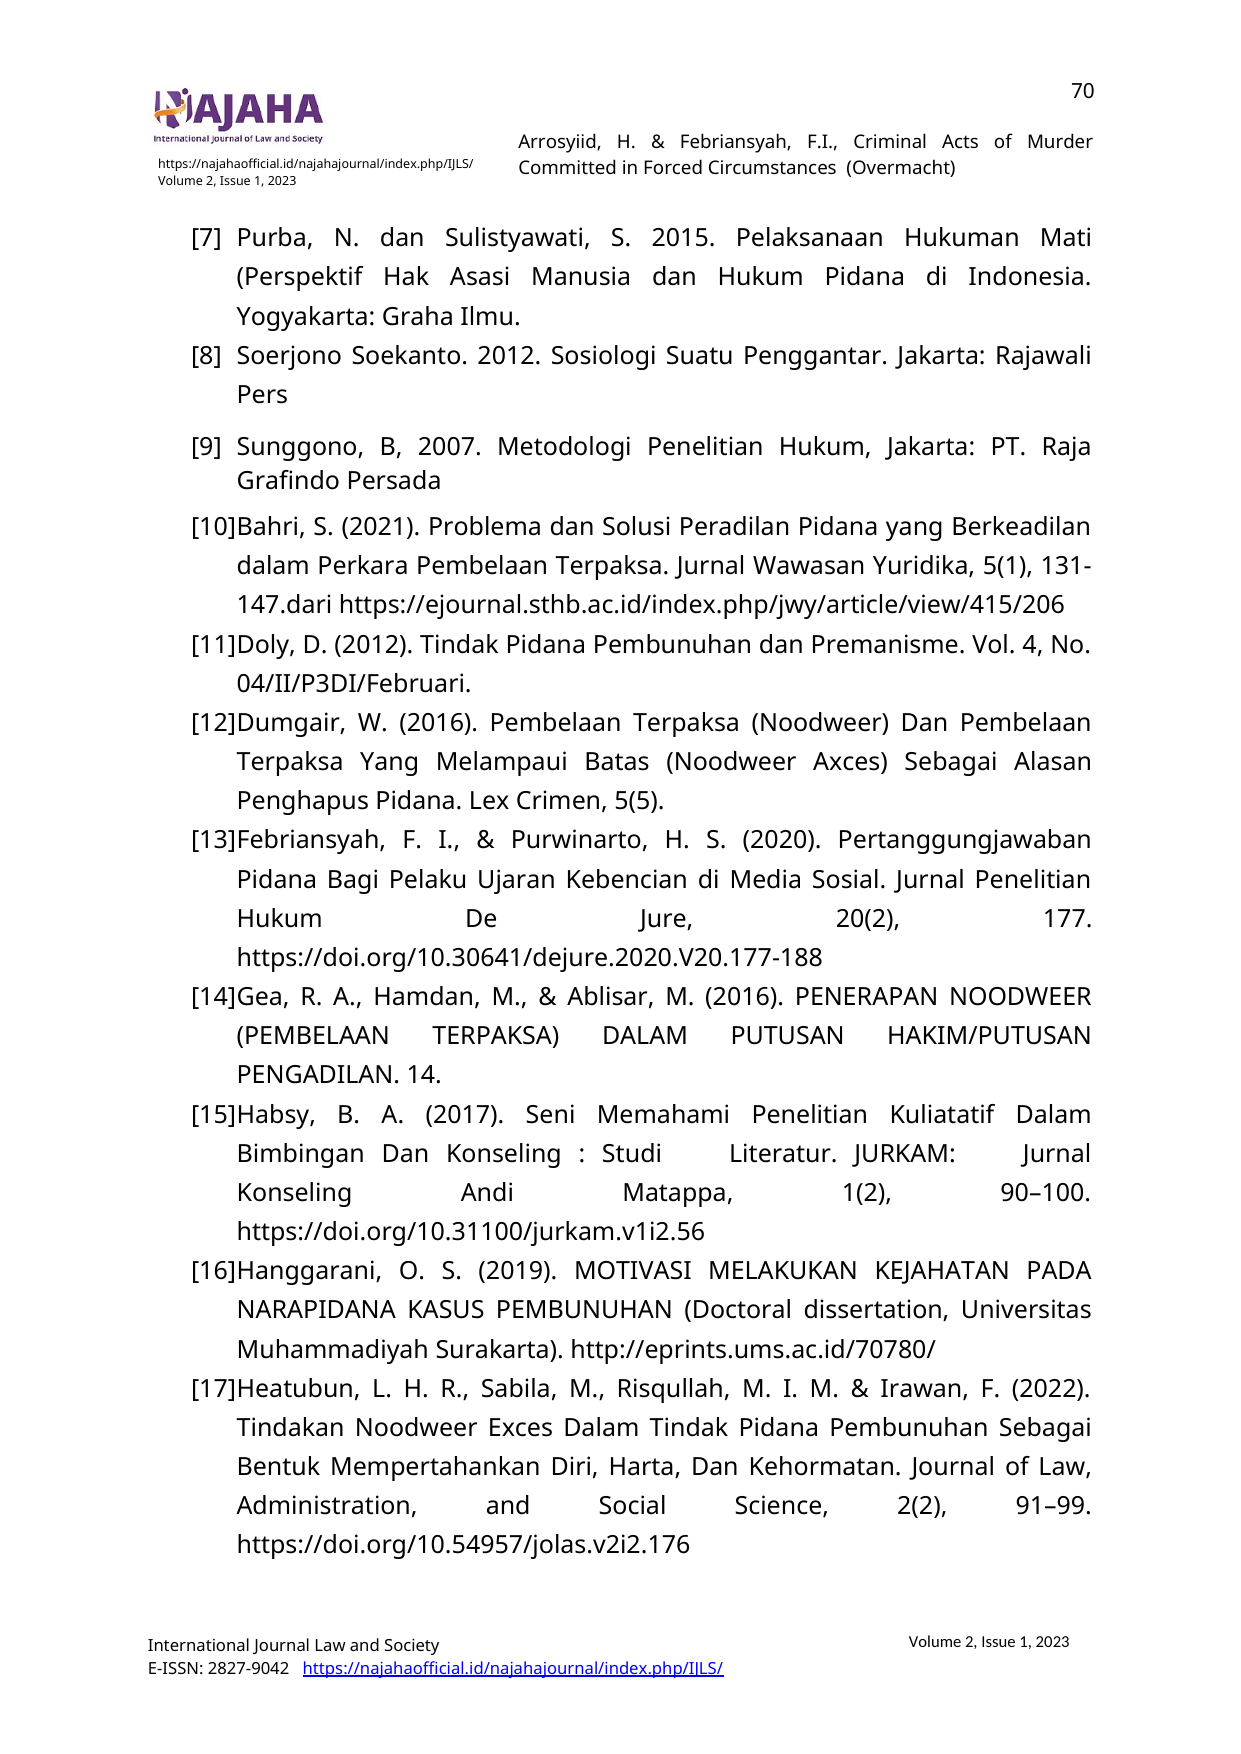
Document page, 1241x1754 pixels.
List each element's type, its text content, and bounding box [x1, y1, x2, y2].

list Gea, R. A., Hamdan, M., & Ablisar, M. (2016). PENERAPAN NOODWEER (PEMBELAAN TERPAKSA) DALAM PUTUSAN HAKIM/PUTUSAN PENGADILAN. 14. [191, 979, 1093, 1091]
list Hanggarani, O. S. (2019). MOTIVASI MELAKUKAN KEJAHATAN PADA NARAPIDANA KASUS PEMBUNUHAN (Doctoral dissertation, Universitas Muhammadiyah Surakarta). http://eprints.ums.ac.id/70780/ [191, 1253, 1093, 1365]
list Soerjono Soekanto. 2012. Sosiologi Suatu Penggantar. Jakarta: Rajawali Pers [191, 337, 1093, 411]
list Bahri, S. (2021). Problema dan Solusi Peradilan Pidana yang Berkeadilan dalam Perkara Pembelaan Terpaksa. Jurnal Wawasan Yuridika, 5(1), 131-147.dari https://ejournal.sthb.ac.id/index.php/jwy/article/view/415/206 [191, 509, 1093, 621]
list Febriansyah, F. I., & Purwinarto, H. S. (2020). Pertanggungjawaban Pidana Bagi Pelaku Ujaran Kebencian di Media Sosial. Jurnal Penelitian Hukum De Jure, 20(2), 177. https://doi.org/10.30641/dejure.2020.V20.177-188 [191, 822, 1093, 974]
list Habsy, B. A. (2017). Seni Memahami Penelitian Kuliatatif Dalam Bimbingan Dan Konseling : Studi Literatur. JURKAM: Jurnal Konseling Andi Matappa, 1(2), 90–100. https://doi.org/10.31100/jurkam.v1i2.56 [191, 1096, 1093, 1248]
list Purba, N. dan Sulistyawati, S. 2015. Pelaksanaan Hukuman Mati (Perspektif Hak Asasi Manusia dan Hukum Pidana di Indonesia. Yogyakarta: Graha Ilmu. [191, 220, 1093, 332]
list Doly, D. (2012). Tindak Pidana Pembunuhan dan Premanisme. Vol. 4, No. 04/II/P3DI/Februari. [191, 626, 1093, 699]
picture [147, 75, 328, 158]
list Dumgair, W. (2016). Pembelaan Terpaksa (Noodweer) Dan Pembelaan Terpaksa Yang Melampaui Batas (Noodweer Axces) Sebagai Alasan Penghapus Pidana. Lex Crimen, 5(5). [191, 705, 1093, 817]
list Heatubun, L. H. R., Sabila, M., Risqullah, M. I. M. & Irawan, F. (2022). Tindakan Noodweer Exces Dalam Tindak Pidana Pembunuhan Sebagai Bentuk Mempertahankan Diri, Harta, Dan Kehormatan. Journal of Law, Administration, and Social Science, 2(2), 91–99. https://doi.org/10.54957/jolas.v2i2.176 [191, 1371, 1093, 1561]
list Sunggono, B, 2007. Metodologi Penelitian Hukum, Jakarta: PT. Raja Grafindo Persada [191, 428, 1093, 496]
